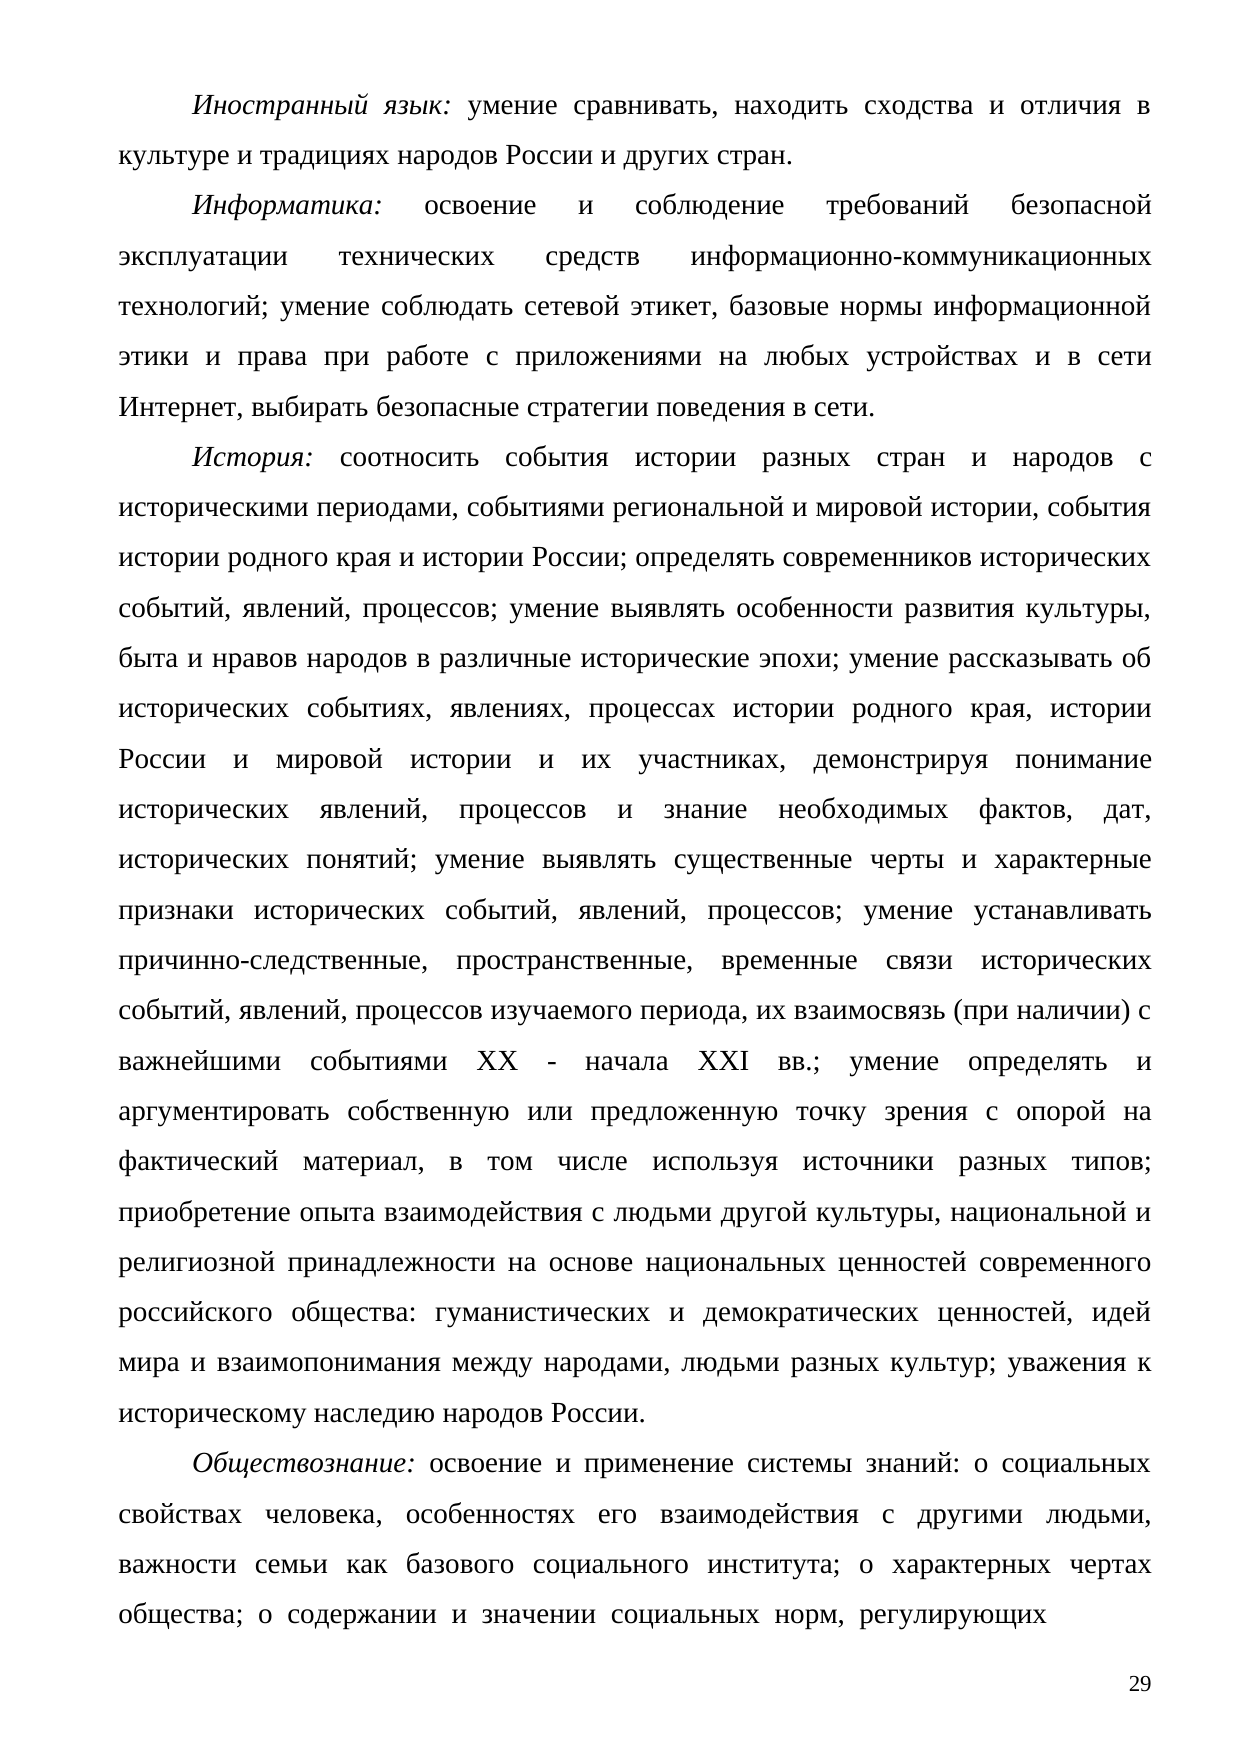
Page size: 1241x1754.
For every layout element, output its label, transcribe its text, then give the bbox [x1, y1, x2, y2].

text Иностранный язык: умение сравнивать, находить сходства и отличия в культуре и традициях народов России и других стран. [118, 87, 1151, 171]
text История: соотносить события истории разных стран и народов с историческими периодами, событиями региональной и мировой истории, события истории родного края и истории России; определять современников исторических событий, явлений, процессов; умение выявлять особенности развития культуры, быта и нравов народов в различные исторические эпохи; умение рассказывать об исторических событиях, явлениях, процессах истории родного края, истории России и мировой истории и их участниках, демонстрируя понимание исторических явлений, процессов и знание необходимых фактов, дат, исторических понятий; умение выявлять существенные черты и характерные признаки исторических событий, явлений, процессов; умение устанавливать причинно-следственные, пространственные, временные связи исторических событий, явлений, процессов изучаемого периода, их взаимосвязь (при наличии) с важнейшими событиями XX - начала XXI вв.; умение определять и аргументировать собственную или предложенную точку зрения с опорой на фактический материал, в том числе используя источники разных типов; приобретение опыта взаимодействия с людьми другой культуры, национальной и религиозной принадлежности на основе национальных ценностей современного российского общества: гуманистических и демократических ценностей, идей мира и взаимопонимания между народами, людьми разных культур; уважения к историческому наследию народов России. [118, 439, 1152, 1428]
text Информатика: освоение и соблюдение требований безопасной эксплуатации технических средств информационно-коммуникационных технологий; умение соблюдать сетевой этикет, базовые нормы информационной этики и права при работе с приложениями на любых устройствах и в сети Интернет, выбирать безопасные стратегии поведения в сети. [118, 187, 1152, 422]
text Обществознание: освоение и применение системы знаний: о социальных свойствах человека, особенностях его взаимодействия с другими людьми, важности семьи как базового социального института; о характерных чертах общества; о содержании и значении социальных норм, регулирующих [118, 1445, 1152, 1630]
